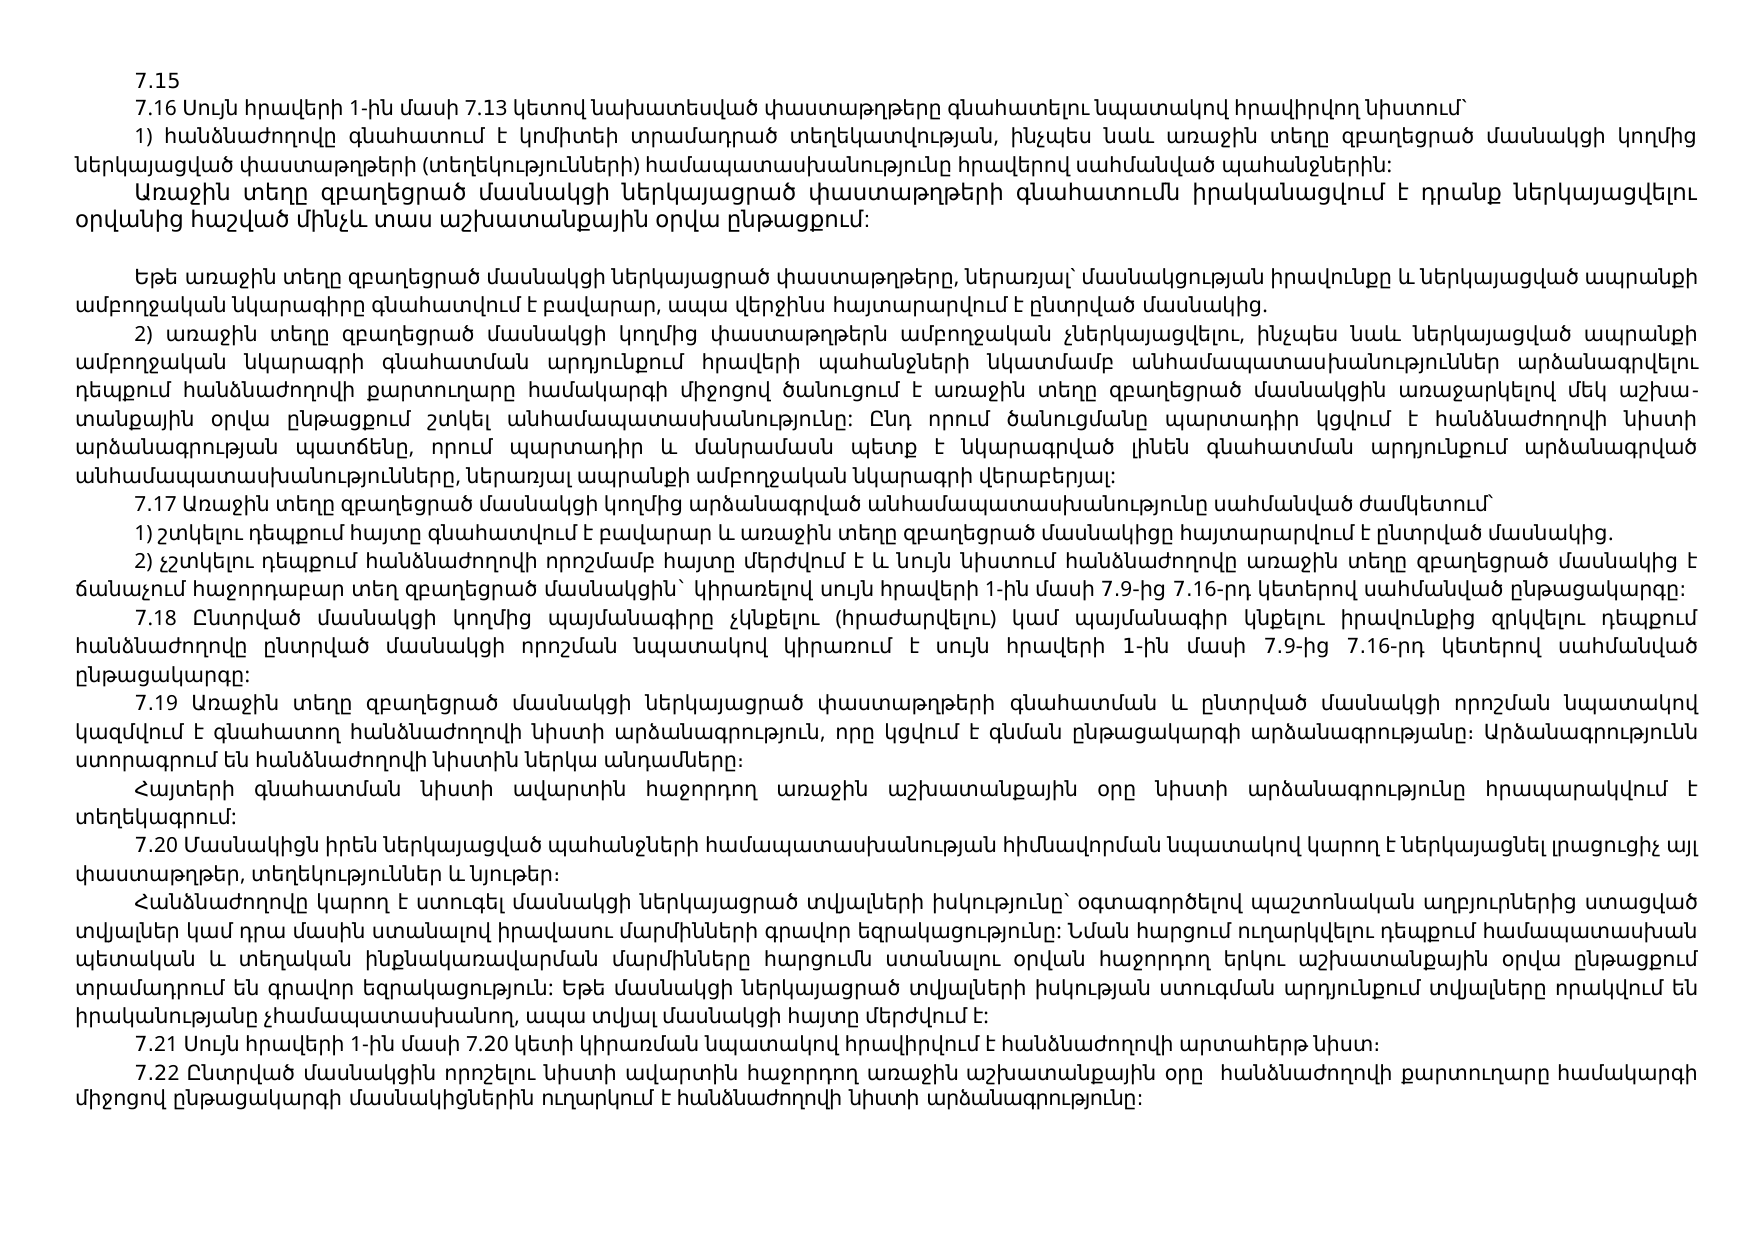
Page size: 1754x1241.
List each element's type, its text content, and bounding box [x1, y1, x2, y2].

text Հայտերի գնահատման նիստի ավարտին հաջորդող առաջին աշխատանքային օրը նիստի արձանագրությունը հրապարակվում է տեղեկագրում: [75, 774, 1698, 831]
text 7.20 Մասնակիցն իրեն ներկայացված պահանջների համապատասխանության հիմնավորման նպատակով կարող է ներկայացնել լրացուցիչ այլ փաստաթղթեր, տեղեկություններ և նյութեր։ [75, 831, 1698, 887]
text Առաջին տեղը զբաղեցրած մասնակցի ներկայացրած փաստաթղթերի գնահատումն իրականացվում է դրանք ներկայացվելու օրվանից հաշված մինչև տաս աշխատանքային օրվա ընթացքում: [75, 178, 1698, 233]
text 1) հանձնաժողովը գնահատում է կոմիտեի տրամադրած տեղեկատվության, ինչպես նաև առաջին տեղը զբաղեցրած մասնակցի կողմից ներկայացված փաստաթղթերի (տեղեկությունների) համապատասխանությունը հրավերով սահմանված պահանջներին: [75, 122, 1698, 178]
text Եթե առաջին տեղը զբաղեցրած մասնակցի ներկայացրած փաստաթղթերը, ներառյալ` մասնակցության իրավունքը և ներկայացված ապրանքի ամբողջական նկարագիրը գնահատվում է բավարար, ապա վերջինս հայտարարվում է ընտրված մասնակից. [75, 262, 1698, 319]
text 7.17 Առաջին տեղը զբաղեցրած մասնակցի կողմից արձանագրված անհամապատասխանությունը սահմանված ժամկետում՝ [75, 489, 1698, 518]
text 7.15 [75, 69, 1698, 93]
text 1) շտկելու դեպքում հայտը գնահատվում է բավարար և առաջին տեղը զբաղեցրած մասնակիցը հայտարարվում է ընտրված մասնակից. [75, 518, 1698, 546]
text 7.22 Ընտրված մասնակցին որոշելու նիստի ավարտին հաջորդող առաջին աշխատանքային օրը հանձնաժողովի քարտուղարը համակարգի միջոցով ընթացակարգի մասնակիցներին ուղարկում է հանձնաժողովի նիստի արձանագրությունը: [75, 1058, 1698, 1111]
text 2) առաջին տեղը զբաղեցրած մասնակցի կողմից փաստաթղթերն ամբողջական չներկայացվելու, ինչպես նաև ներկայացված ապրանքի ամբողջական նկարագրի գնահատման արդյունքում հրավերի պահանջների նկատմամբ անհամապատասխանություններ արձանագրվելու դեպքում հանձնաժողովի քարտուղարը համակարգի միջոցով ծանուցում է առաջին տեղը զբաղեցրած մասնակցին առաջարկելով մեկ աշխատանքային օրվա ընթացքում շտկել անհամապատասխանությունը: Ընդ որում ծանուցմանը պարտադիր կցվում է հանձնաժողովի նիստի արձանագրության պատճենը, որում պարտադիր և մանրամասն պետք է նկարագրված լինեն գնահատման արդյունքում արձանագրված անհամապատասխանությունները, ներառյալ ապրանքի ամբողջական նկարագրի վերաբերյալ: [75, 319, 1698, 489]
text 7.21 Սույն հրավերի 1-ին մասի 7.20 կետի կիրառման նպատակով հրավիրվում է հանձնաժողովի արտահերթ նիստ։ [75, 1029, 1698, 1058]
text 2) չշտկելու դեպքում հանձնաժողովի որոշմամբ հայտը մերժվում է և նույն նիստում հանձնաժողովը առաջին տեղը զբաղեցրած մասնակից է ճանաչում հաջորդաբար տեղ զբաղեցրած մասնակցին` կիրառելով սույն հրավերի 1-ին մասի 7.9-ից 7.16-րդ կետերով սահմանված ընթացակարգը: [75, 546, 1698, 603]
text Հանձնաժողովը կարող է ստուգել մասնակցի ներկայացրած տվյալների իսկությունը` օգտագործելով պաշտոնական աղբյուրներից ստացված տվյալներ կամ դրա մասին ստանալով իրավասու մարմինների գրավոր եզրակացությունը: Նման հարցում ուղարկվելու դեպքում համապատասխան պետական և տեղական ինքնակառավարման մարմինները հարցումն ստանալու օրվան հաջորդող երկու աշխատանքային օրվա ընթացքում տրամադրում են գրավոր եզրակացություն: Եթե մասնակցի ներկայացրած տվյալների իսկության ստուգման արդյունքում տվյալները որակվում են իրականությանը չհամապատասխանող, ապա տվյալ մասնակցի հայտը մերժվում է: [75, 887, 1698, 1029]
text 7.19 Առաջին տեղը զբաղեցրած մասնակցի ներկայացրած փաստաթղթերի գնահատման և ընտրված մասնակցի որոշման նպատակով կազմվում է գնահատող հանձնաժողովի նիստի արձանագրություն, որը կցվում է գնման ընթացակարգի արձանագրությանը։ Արձանագրությունն ստորագրում են հանձնաժողովի նիստին ներկա անդամները։ [75, 688, 1698, 774]
text 7.18 Ընտրված մասնակցի կողմից պայմանագիրը չկնքելու (հրաժարվելու) կամ պայմանագիր կնքելու իրավունքից զրկվելու դեպքում հանձնաժողովը ընտրված մասնակցի որոշման նպատակով կիրառում է սույն հրավերի 1-ին մասի 7.9-ից 7.16-րդ կետերով սահմանված ընթացակարգը: [75, 603, 1698, 688]
text 7.16 Սույն հրավերի 1-ին մասի 7.13 կետով նախատեսված փաստաթղթերը գնահատելու նպատակով հրավիրվող նիստում` [75, 93, 1698, 122]
